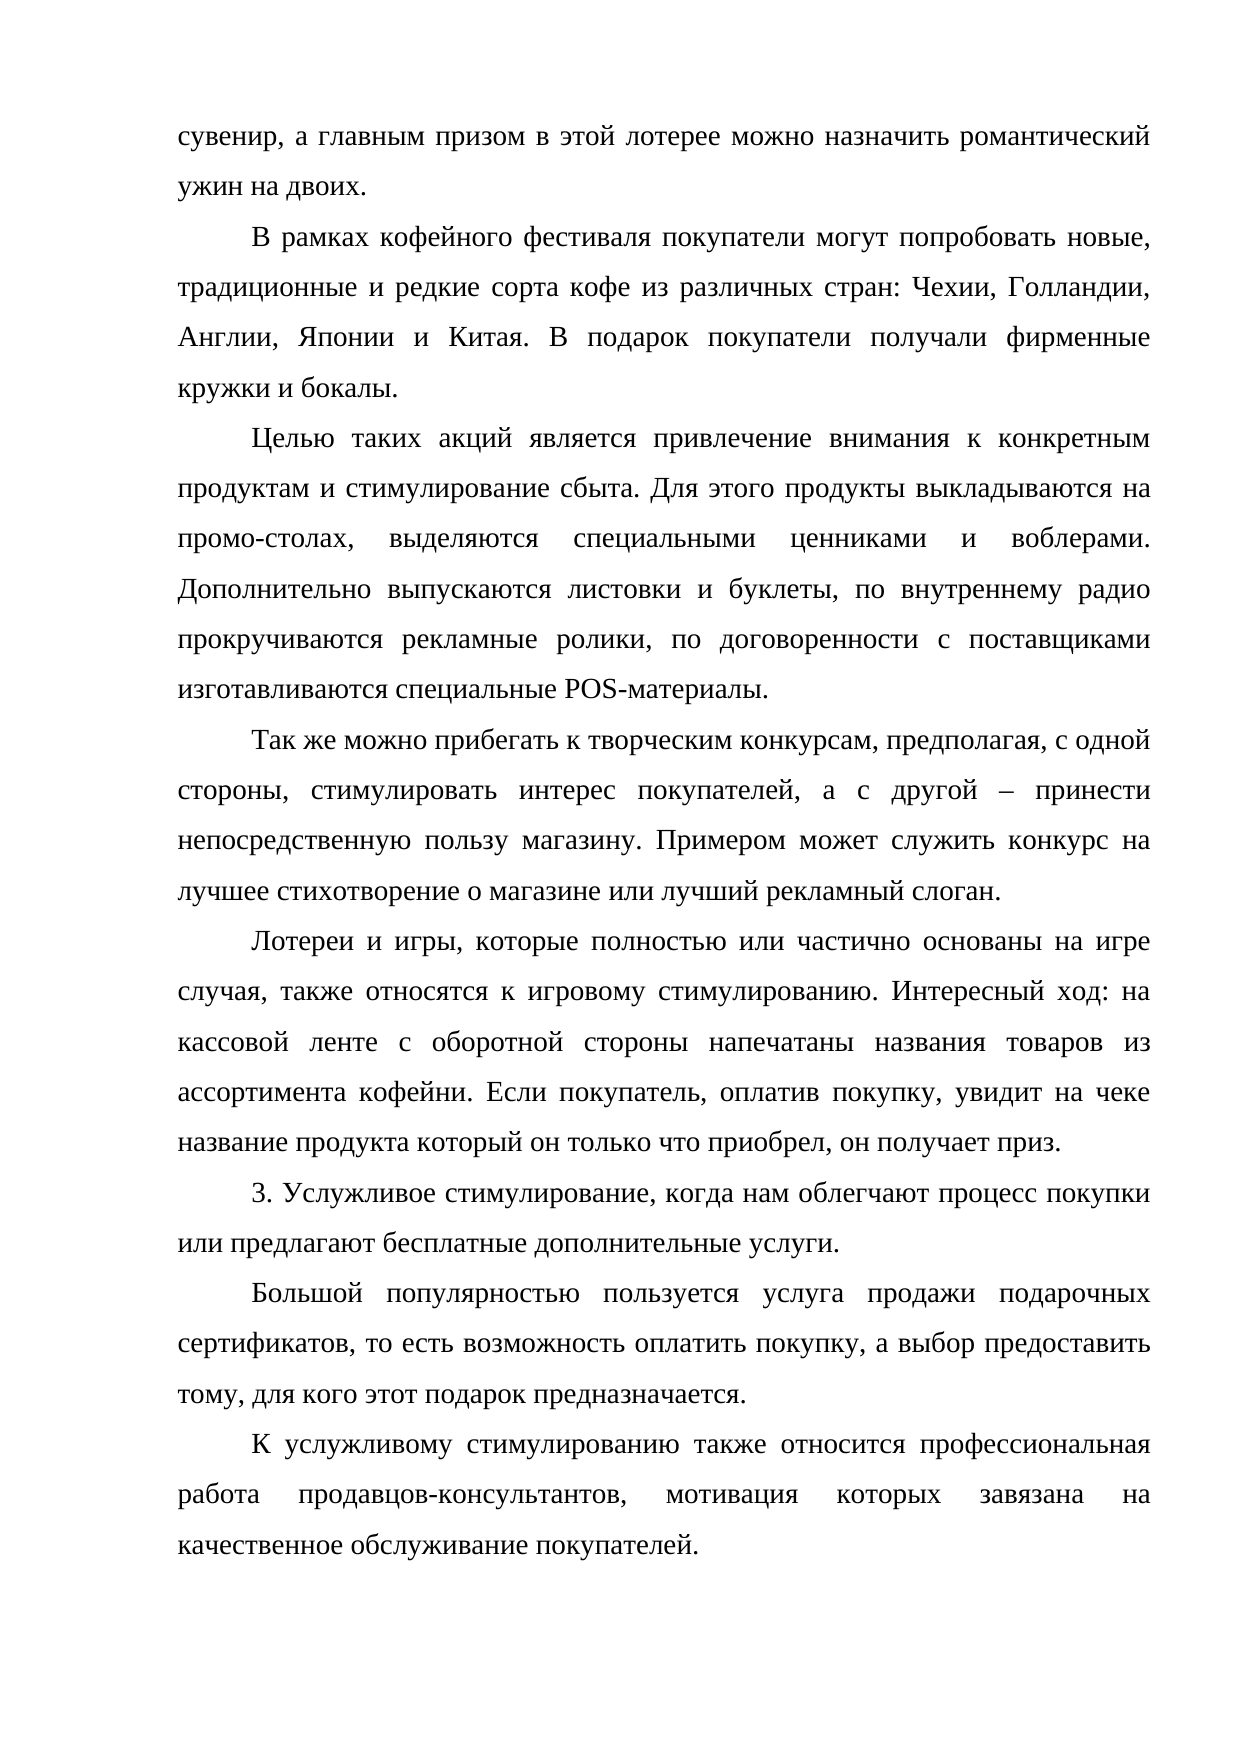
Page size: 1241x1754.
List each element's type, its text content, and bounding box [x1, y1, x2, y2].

text 3. Услужливое стимулирование, когда нам облегчают процесс покупки или предлагают бесплатные дополнительные услуги. [177, 1175, 1152, 1258]
text В рамках кофейного фестиваля покупатели могут попробовать новые, традиционные и редкие сорта кофе из различных стран: Чехии, Голландии, Англии, Японии и Китая. В подарок покупатели получали фирменные кружки и бокалы. [177, 219, 1152, 403]
text К услужливому стимулированию также относится профессиональная работа продавцов-консультантов, мотивация которых завязана на качественное обслуживание покупателей. [177, 1426, 1152, 1560]
text Большой популярностью пользуется услуга продажи подарочных сертификатов, то есть возможность оплатить покупку, а выбор предоставить тому, для кого этот подарок предназначается. [177, 1275, 1152, 1409]
text Целью таких акций является привлечение внимания к конкретным продуктам и стимулирование сбыта. Для этого продукты выкладываются на промо-столах, выделяются специальными ценниками и воблерами. Дополнительно выпускаются листовки и буклеты, по внутреннему радио прокручиваются рекламные ролики, по договоренности с поставщиками изготавливаются специальные POS-материалы. [177, 420, 1152, 705]
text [177, 118, 1152, 202]
text Лотереи и игры, которые полностью или частично основаны на игре случая, также относятся к игровому стимулированию. Интересный ход: на кассовой ленте с оборотной стороны напечатаны названия товаров из ассортимента кофейни. Если покупатель, оплатив покупку, увидит на чеке название продукта который он только что приобрел, он получает приз. [177, 923, 1152, 1158]
text Так же можно прибегать к творческим конкурсам, предполагая, с одной стороны, стимулировать интерес покупателей, а с другой – принести непосредственную пользу магазину. Примером может служить конкурс на лучшее стихотворение о магазине или лучший рекламный слоган. [177, 722, 1152, 906]
